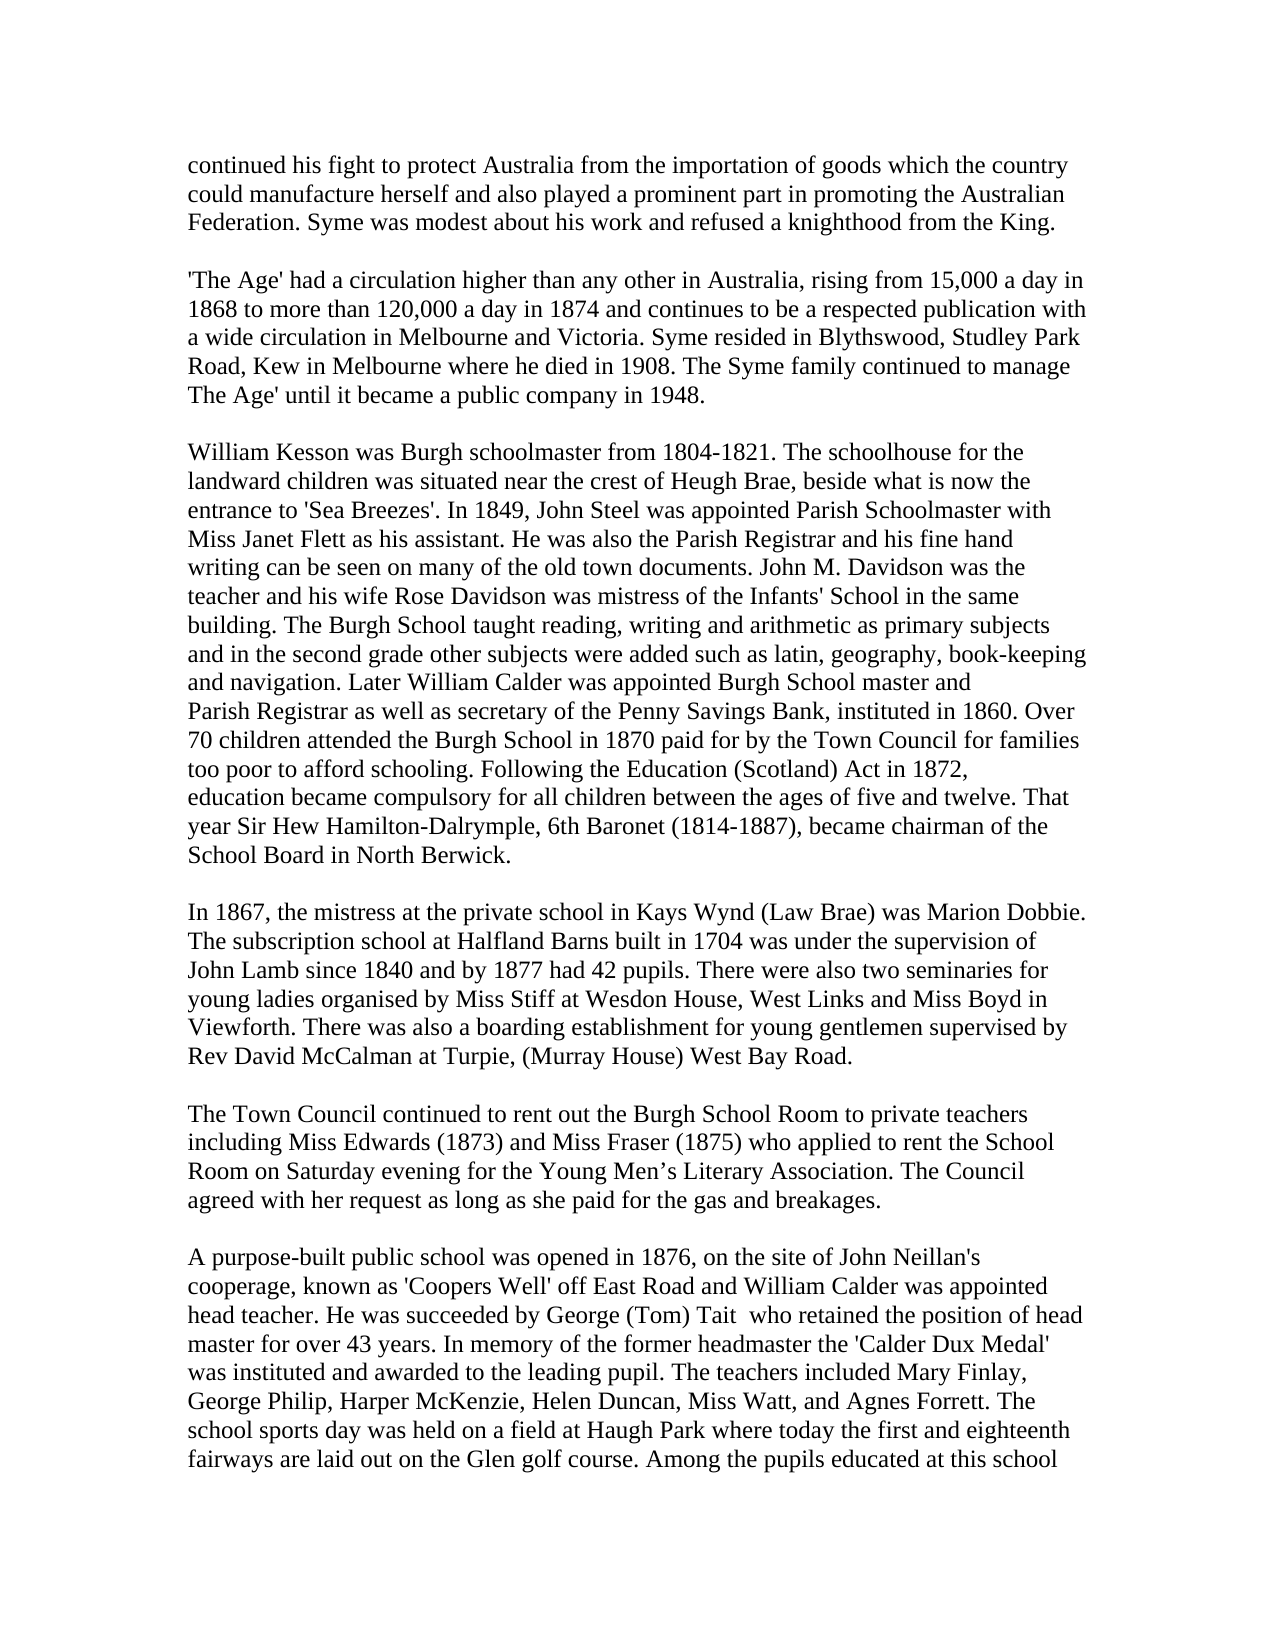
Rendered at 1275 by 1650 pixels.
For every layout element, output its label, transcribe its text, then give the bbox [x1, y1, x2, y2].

text William Kesson was Burgh schoolmaster from 1804-1821. The schoolhouse for the landward children was situated near the crest of Heugh Brae, beside what is now the entrance to 'Sea Breezes'. In 1849, John Steel was appointed Parish Schoolmaster with Miss Janet Flett as his assistant. He was also the Parish Registrar and his fine hand writing can be seen on many of the old town documents. John M. Davidson was the teacher and his wife Rose Davidson was mistress of the Infants' School in the same [187, 437, 1087, 610]
text Federation. Syme was modest about his work and refused a knighthood from the King. [187, 207, 1087, 236]
text The Town Council continued to rent out the Burgh School Room to private teachers including Miss Edwards (1873) and Miss Fraser (1875) who applied to rent the School Room on Saturday evening for the Young Men’s Literary Association. The Council agreed with her request as long as she paid for the gas and breakages. [187, 1099, 1087, 1214]
text building. The Burgh School taught reading, writing and arithmetic as primary subjects and in the second grade other subjects were added such as latin, geography, book-keeping and navigation. Later William Calder was appointed Burgh School master and [187, 610, 1087, 696]
text Parish Registrar as well as secretary of the Penny Savings Bank, instituted in 1860. Over 70 children attended the Burgh School in 1870 paid for by the Town Council for families too poor to afford schooling. Following the Education (Scotland) Act in 1872, [187, 696, 1087, 782]
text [187, 150, 1087, 207]
text In 1867, the mistress at the private school in Kays Wynd (Law Brae) was Marion Dobbie. The subscription school at Halfland Barns built in 1704 was under the supervision of John Lamb since 1840 and by 1877 had 42 pupils. There were also two seminaries for [187, 897, 1087, 984]
text 'The Age' had a circulation higher than any other in Australia, rising from 15,000 a day in 1868 to more than 120,000 a day in 1874 and continues to be a respected publication with a wide circulation in Melbourne and Victoria. Syme resided in Blythswood, Studley Park Road, Kew in Melbourne where he died in 1908. The Syme family continued to manage The Age' until it became a public company in 1948. [187, 265, 1087, 409]
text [187, 1242, 1087, 1472]
text education became compulsory for all children between the ages of five and twelve. That year Sir Hew Hamilton-Dalrymple, 6th Baronet (1814-1887), became chairman of the School Board in North Berwick. [187, 782, 1087, 869]
text young ladies organised by Miss Stiff at Wesdon House, West Links and Miss Boyd in Viewforth. There was also a boarding establishment for young gentlemen supervised by Rev David McCalman at Turpie, (Murray House) West Bay Road. [187, 984, 1087, 1070]
